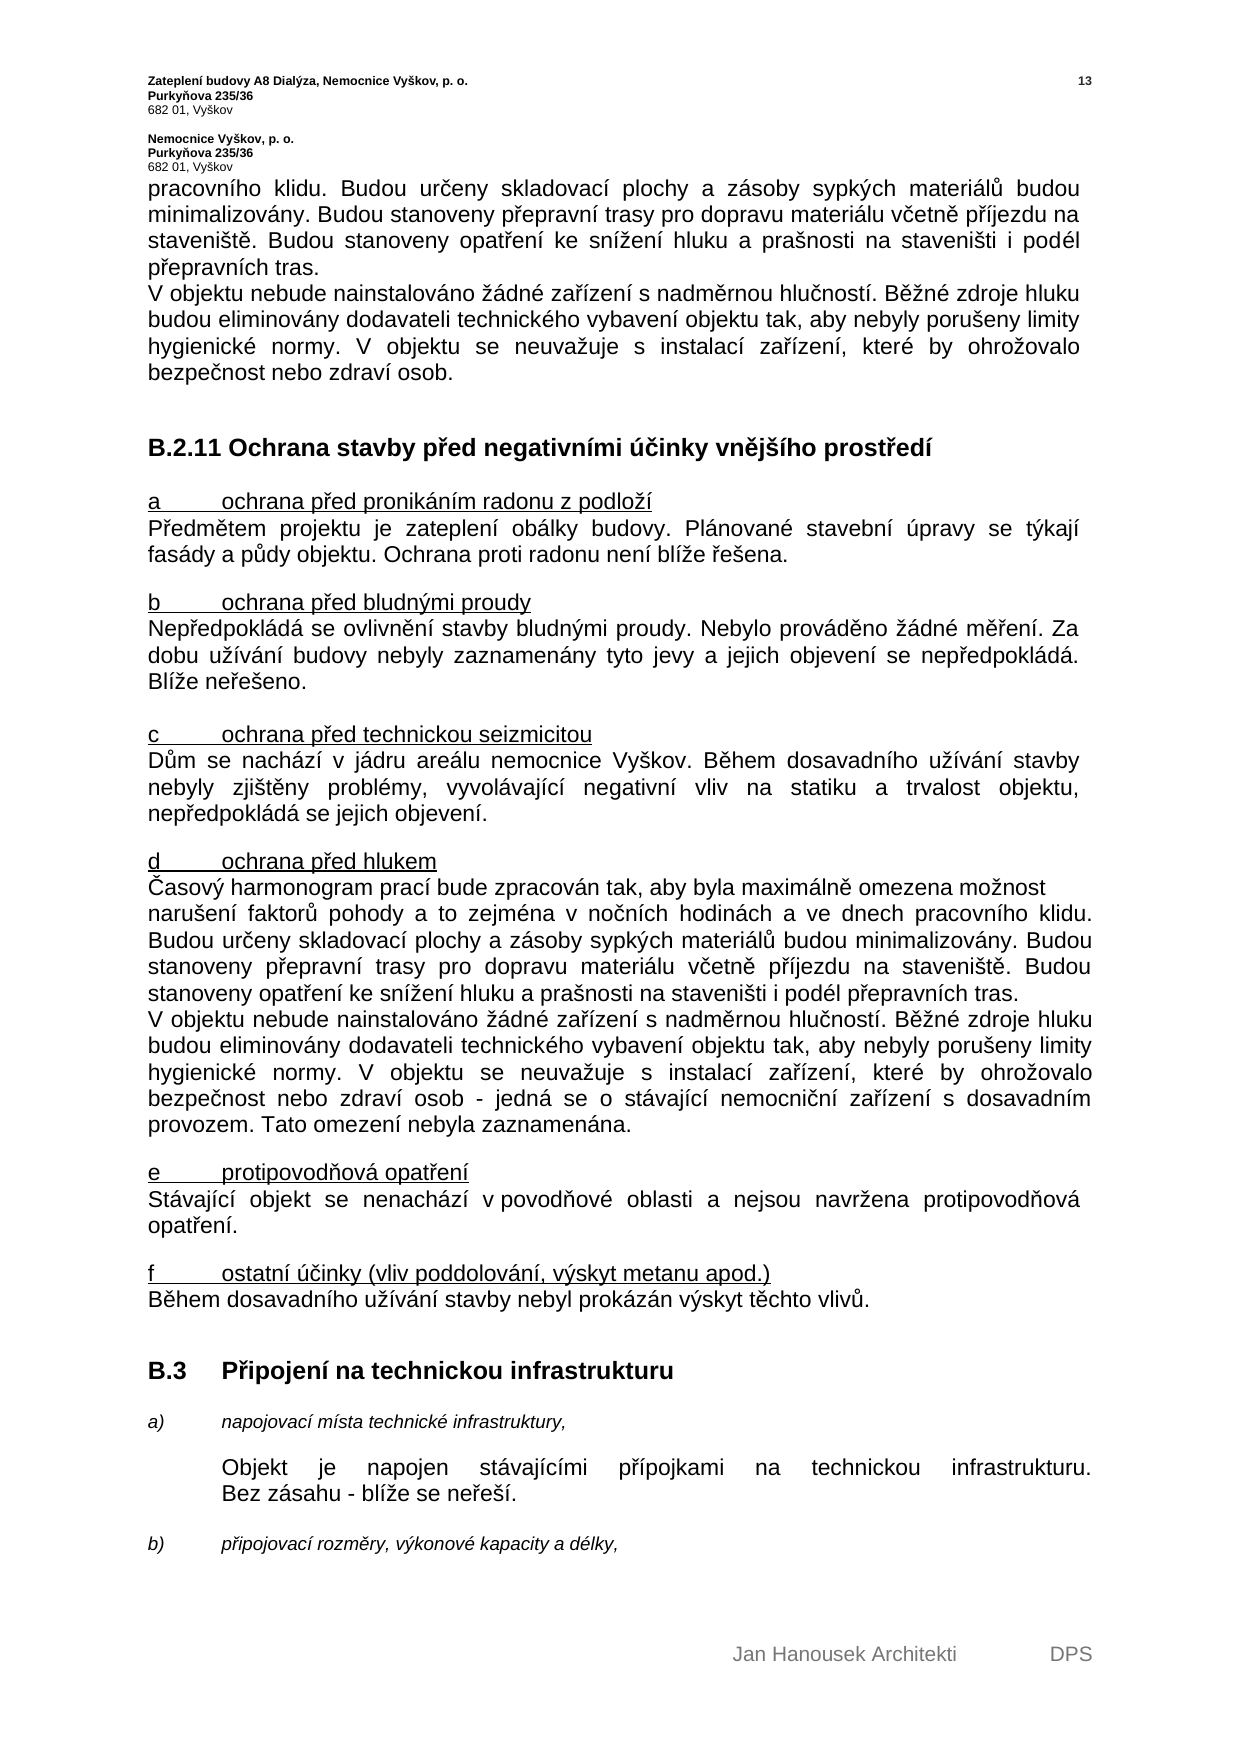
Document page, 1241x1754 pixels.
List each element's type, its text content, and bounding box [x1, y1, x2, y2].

text d ochrana před hlukem [148, 848, 1080, 874]
text V objektu nebude nainstalováno žádné zařízení s nadměrnou hlučností. Běžné zdroje hluku budou eliminovány dodavateli technického vybavení objektu tak, aby nebyly porušeny limity hygienické normy. V objektu se neuvažuje s instalací zařízení, které by ohrožovalo bezpečnost nebo zdraví osob. [148, 280, 1080, 385]
text Předmětem projektu je zateplení obálky budovy. Plánované stavební úpravy se týkají fasády a půdy objektu. Ochrana proti radonu není blíže řešena. [148, 515, 1080, 567]
text a) napojovací místa technické infrastruktury, [148, 1411, 1092, 1432]
text B.2.11 Ochrana stavby před negativními účinky vnějšího prostředí [148, 433, 1080, 462]
text b) připojovací rozměry, výkonové kapacity a délky, [148, 1533, 1092, 1554]
text Nepředpokládá se ovlivnění stavby bludnými proudy. Nebylo prováděno žádné měření. Za dobu užívání budovy nebyly zaznamenány tyto jevy a jejich objevení se nepředpokládá. Blíže neřešeno. [148, 615, 1080, 694]
text c ochrana před technickou seizmicitou [148, 721, 1080, 747]
text Během dosavadního užívání stavby nebyl prokázán výskyt těchto vlivů. [148, 1286, 1092, 1312]
text f ostatní účinky (vliv poddolování, výskyt metanu apod.) [148, 1260, 1080, 1286]
text Objekt je napojen stávajícími přípojkami na technickou infrastrukturu. Bez zásahu - blíže se neřeší. [148, 1454, 1092, 1507]
text b ochrana před bludnými proudy [148, 589, 1080, 615]
text Dům se nachází v jádru areálu nemocnice Vyškov. Během dosavadního užívání stavby nebyly zjištěny problémy, vyvolávající negativní vliv na statiku a trvalost objektu, nepředpokládá se jejich objevení. [148, 747, 1080, 826]
text Stávající objekt se nenachází v povodňové oblasti a nejsou navržena protipovodňová opatření. [148, 1186, 1080, 1238]
text e protipovodňová opatření [148, 1159, 1080, 1186]
text V objektu nebude nainstalováno žádné zařízení s nadměrnou hlučností. Běžné zdroje hluku budou eliminovány dodavateli technického vybavení objektu tak, aby nebyly porušeny limity hygienické normy. V objektu se neuvažuje s instalací zařízení, které by ohrožovalo bezpečnost nebo zdraví osob - jedná se o stávající nemocniční zařízení s dosavadním provozem. Tato omezení nebyla zaznamenána. [148, 1006, 1092, 1138]
text B.3 Připojení na technickou infrastrukturu [148, 1356, 1080, 1384]
text a ochrana před pronikáním radonu z podloží [148, 462, 1080, 515]
text Časový harmonogram prací bude zpracován tak, aby byla maximálně omezena možnost [148, 874, 1092, 900]
text narušení faktorů pohody a to zejména v nočních hodinách a ve dnech pracovního klidu. Budou určeny skladovací plochy a zásoby sypkých materiálů budou minimalizovány. Budou stanoveny přepravní trasy pro dopravu materiálu včetně příjezdu na staveniště. Budou stanoveny opatření ke snížení hluku a prašnosti na staveništi i podél přepravních tras. [148, 900, 1092, 1006]
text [148, 174, 1080, 280]
